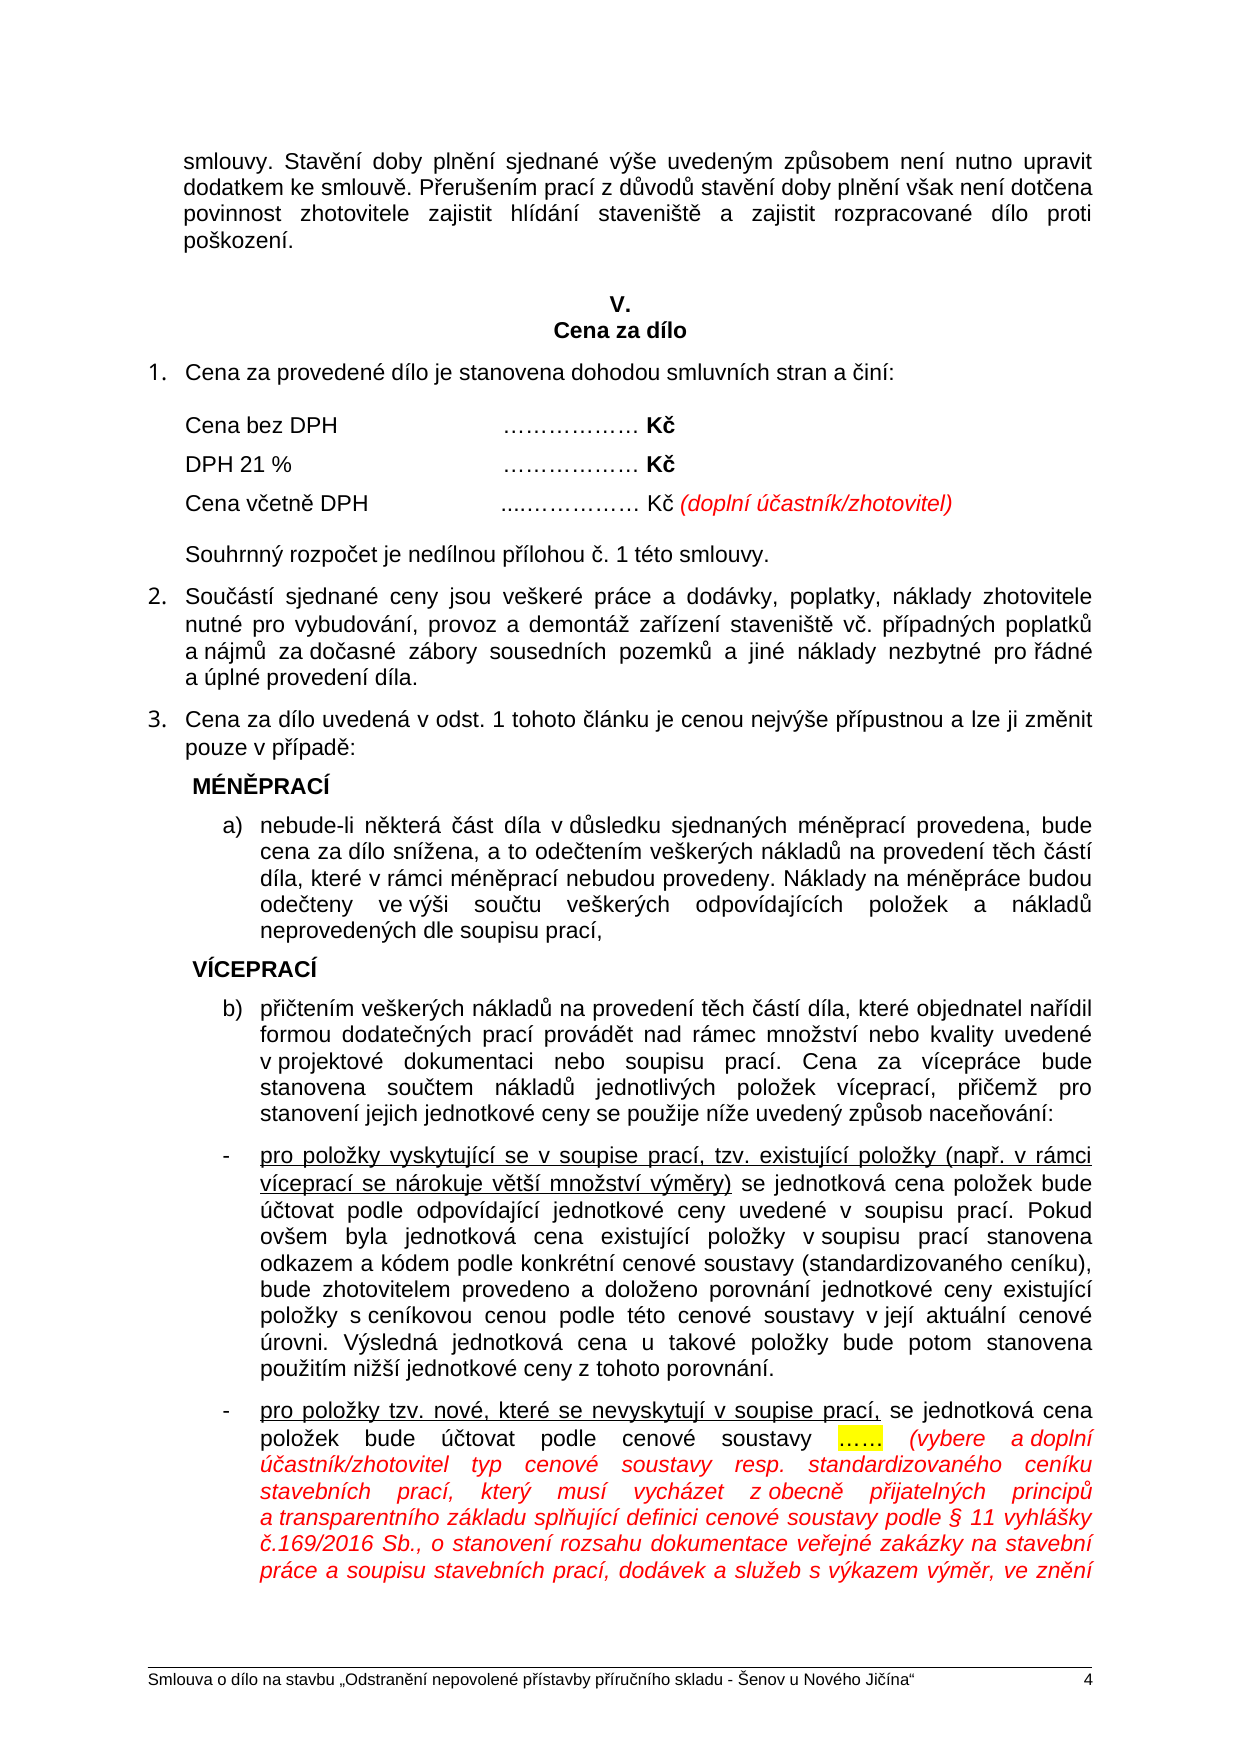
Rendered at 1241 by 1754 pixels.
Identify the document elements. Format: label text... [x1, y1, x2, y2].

list Cena za provedené dílo je stanovena dohodou smluvních stran a činí: [148, 356, 1092, 387]
text Souhrnný rozpočet je nedílnou přílohou č. 1 této smlouvy. [185, 541, 1092, 567]
text DPH 21 % ……………… Kč [185, 451, 1092, 477]
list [222, 1394, 1092, 1583]
list Cena za dílo uvedená v odst. 1 tohoto článku je cenou nejvýše přípustnou a lze ji změnit pouze v případě: [148, 703, 1092, 760]
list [148, 148, 1092, 253]
text Cena bez DPH ……………… Kč [185, 412, 1092, 438]
text VÍCEPRACÍ [192, 956, 1092, 982]
list přičtením veškerých nákladů na provedení těch částí díla, které objednatel nařídil formou dodatečných prací provádět nad rámec množství nebo kvality uvedené v projektové dokumentaci nebo soupisu prací. Cena za vícepráce bude stanovena součtem nákladů jednotlivých položek víceprací, přičemž pro stanovení jejich jednotkové ceny se použije níže uvedený způsob naceňování: [222, 995, 1092, 1127]
text MÉNĚPRACÍ [192, 773, 1092, 799]
list nebude-li některá část díla v důsledku sjednaných méněprací provedena, bude cena za dílo snížena, a to odečtením veškerých nákladů na provedení těch částí díla, které v rámci méněprací nebudou provedeny. Náklady na méněpráce budou odečteny ve výši součtu veškerých odpovídajících položek a nákladů neprovedených dle soupisu prací, [222, 812, 1092, 943]
text V. Cena za dílo [148, 291, 1092, 343]
list pro položky vyskytující se v soupise prací, tzv. existující položky (např. v rámci víceprací se nárokuje větší množství výměry) se jednotková cena položek bude účtovat podle odpovídající jednotkové ceny uvedené v soupisu prací. Pokud ovšem byla jednotková cena existující položky v soupisu prací stanovena odkazem a kódem podle konkrétní cenové soustavy (standardizovaného ceníku), bude zhotovitelem provedeno a doloženo porovnání jednotkové ceny existující položky s ceníkovou cenou podle této cenové soustavy v její aktuální cenové úrovni. Výsledná jednotková cena u takové položky bude potom stanovena použitím nižší jednotkové ceny z tohoto porovnání. [222, 1139, 1092, 1381]
text Cena včetně DPH ....…………… Kč (doplní účastník/zhotovitel) [185, 490, 1092, 516]
list Součástí sjednané ceny jsou veškeré práce a dodávky, poplatky, náklady zhotovitele nutné pro vybudování, provoz a demontáž zařízení staveniště vč. případných poplatků a nájmů za dočasné zábory sousedních pozemků a jiné náklady nezbytné pro řádné a úplné provedení díla. [148, 580, 1092, 690]
